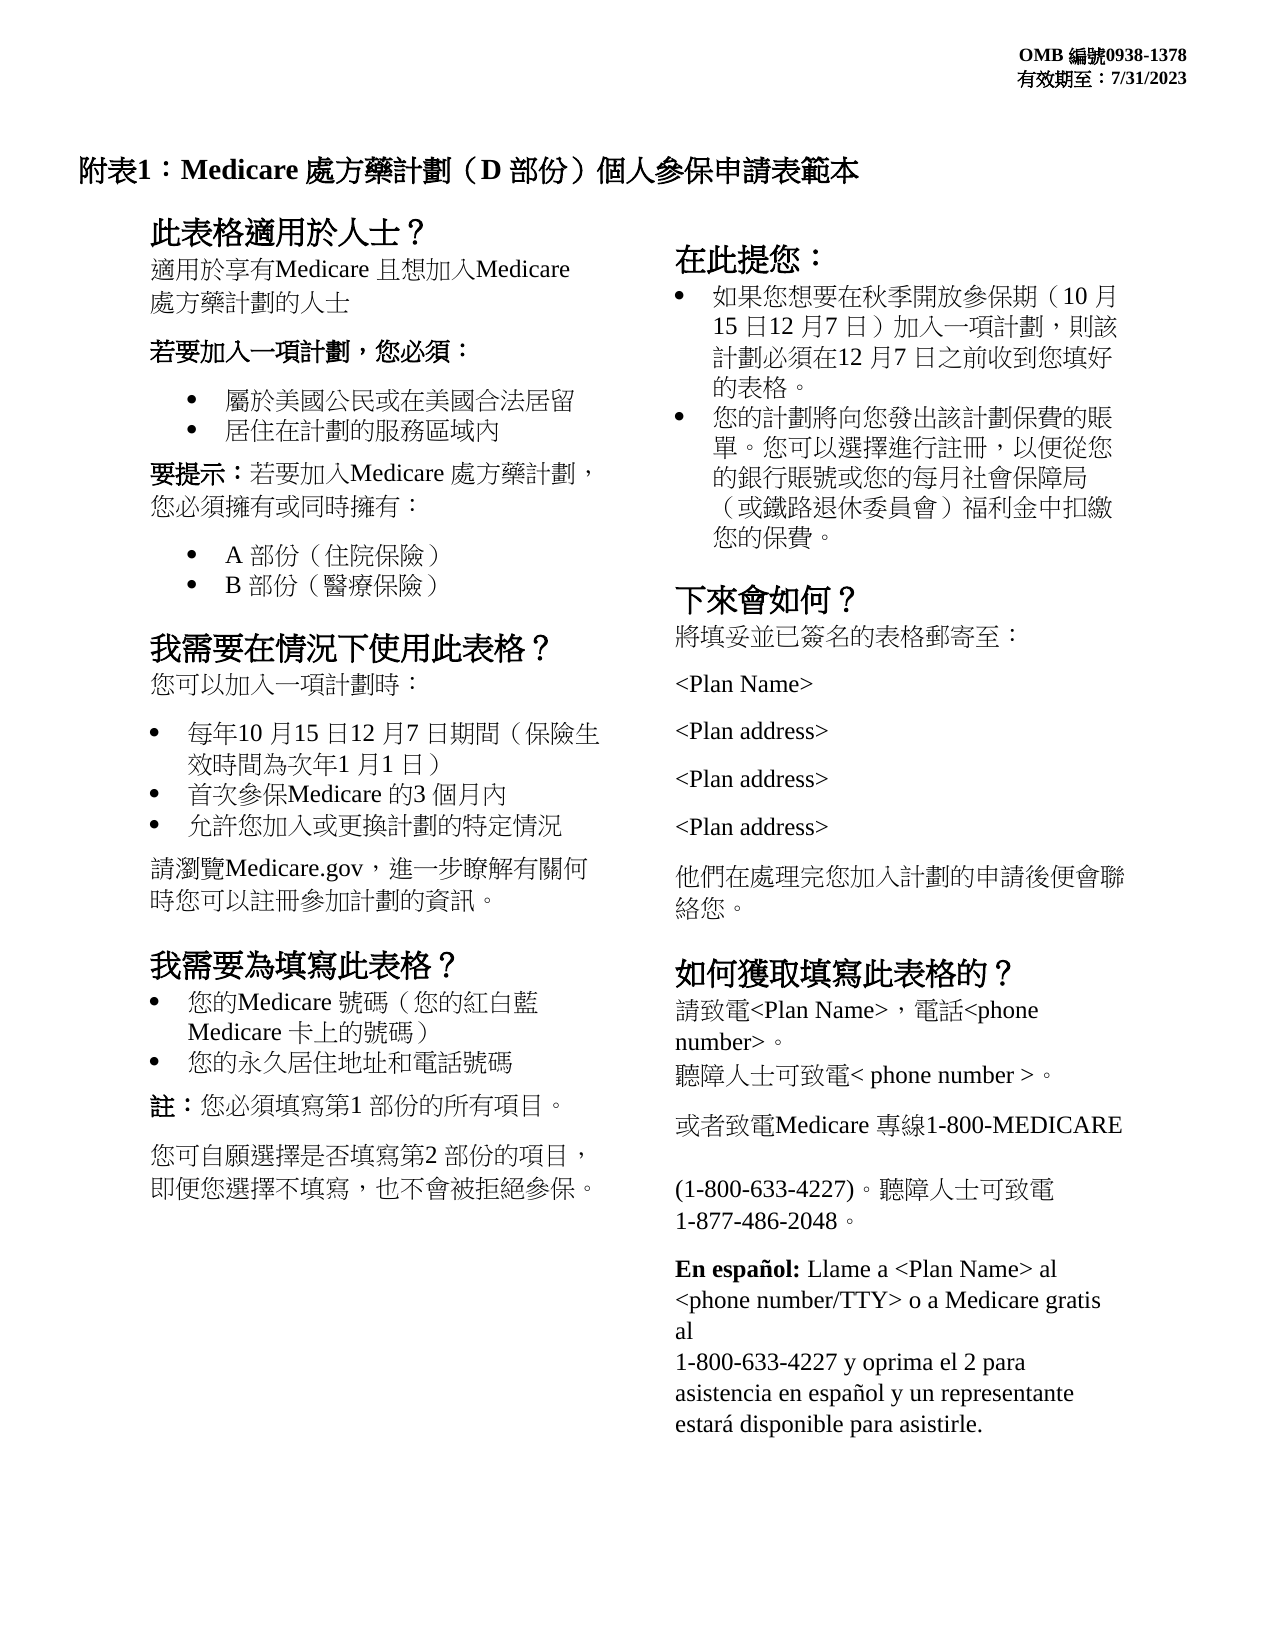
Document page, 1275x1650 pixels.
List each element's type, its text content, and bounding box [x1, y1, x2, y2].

list 您的 Medicare 號碼（您的紅白藍 Medicare 卡上的號碼） [150, 985, 600, 1046]
list 您的計劃將向您發出該計劃保費的賬單。您可以選擇進行註冊，以便從您的銀行賬號或您的每月社會保障局（或鐵路退休委員會）福利金中扣繳您的保費。 [675, 400, 1125, 551]
text 此表格適用於什麼人士？ [150, 210, 600, 248]
list A 部份（住院保險） [187, 538, 600, 569]
text 請致電<Plan Name>，電話<phone number>。 聽障人士可致電< phone number >。 [675, 993, 1125, 1089]
text 請瀏覽 Medicare.gov，進一步瞭解有關何時您可以註冊參加計劃的資訊。 [150, 851, 600, 914]
text 他們在處理完您加入計劃的申請後便會聯絡您。 [675, 859, 1125, 922]
list 如果您想要在秋季開放參保期（10 月 15 日 – 12 月 7 日）加入一項計劃，則該計劃必須在 12 月 7 日之前收到您填好的表格。 [675, 279, 1125, 400]
list 首次參保 Medicare 的 3 個月內 [150, 778, 600, 808]
subtitle 附表 1：Medicare 處方藥計劃（D 部份）個人參保申請表範本 [78, 150, 1125, 185]
text 適用於享有 Medicare 且想加入 Medicare 處方藥計劃的人士 [150, 252, 600, 315]
text 如何獲取填寫此表格的幫助？ [675, 951, 1125, 989]
list 居住在計劃的服務區域內 [187, 413, 600, 444]
text 註：您必須填寫第 1 部份的所有項目。 [150, 1089, 600, 1119]
text 我需要在什麼情況下使用此表格？ [150, 626, 600, 664]
text 我需要為填寫此表格準備什麼？ [150, 943, 600, 981]
list B 部份（醫療保險） [187, 569, 600, 599]
text <Plan Name> [675, 669, 1125, 697]
list 允許您加入或更換計劃的特定情況 [150, 808, 600, 838]
list 您的永久居住地址和電話號碼 [150, 1046, 600, 1076]
text 您可自願選擇是否填寫第 2 部份的項目，即便您選擇不填寫，也不會被拒絕參保。 [150, 1138, 600, 1201]
text <Plan address> [675, 716, 1125, 745]
text 重要提示：若要加入 Medicare 處方藥計劃，您必須擁有或同時擁有： [150, 456, 600, 519]
list 屬於美國公民或在美國合法居留 [187, 383, 600, 413]
text 若要加入一項計劃，您必須： [150, 334, 600, 364]
text 或者致電 Medicare 專線 1-800-MEDICARE (1-800-633-4227)。聽障人士可致電 1-877-486-2048。 [675, 1108, 1125, 1235]
text 在此提醒您： [675, 237, 1125, 275]
text 您可以加入一項計劃時： [150, 668, 600, 698]
text <Plan address> [675, 764, 1125, 793]
text En español: Llame a <Plan Name> al <phone number/TTY> o a Medicare gratis al 1-800-633-4227 y oprima el 2 para asistencia en español y un representante estará disponible para asistirle. [675, 1254, 1125, 1438]
text 將填妥並已簽名的表格郵寄至： [675, 619, 1125, 649]
text 接下來會如何？ [675, 578, 1125, 615]
list 每年 10 月 15 日 – 12 月 7 日期間（保險生效時間為次年 1 月 1 日） [150, 717, 600, 778]
text <Plan address> [675, 812, 1125, 841]
